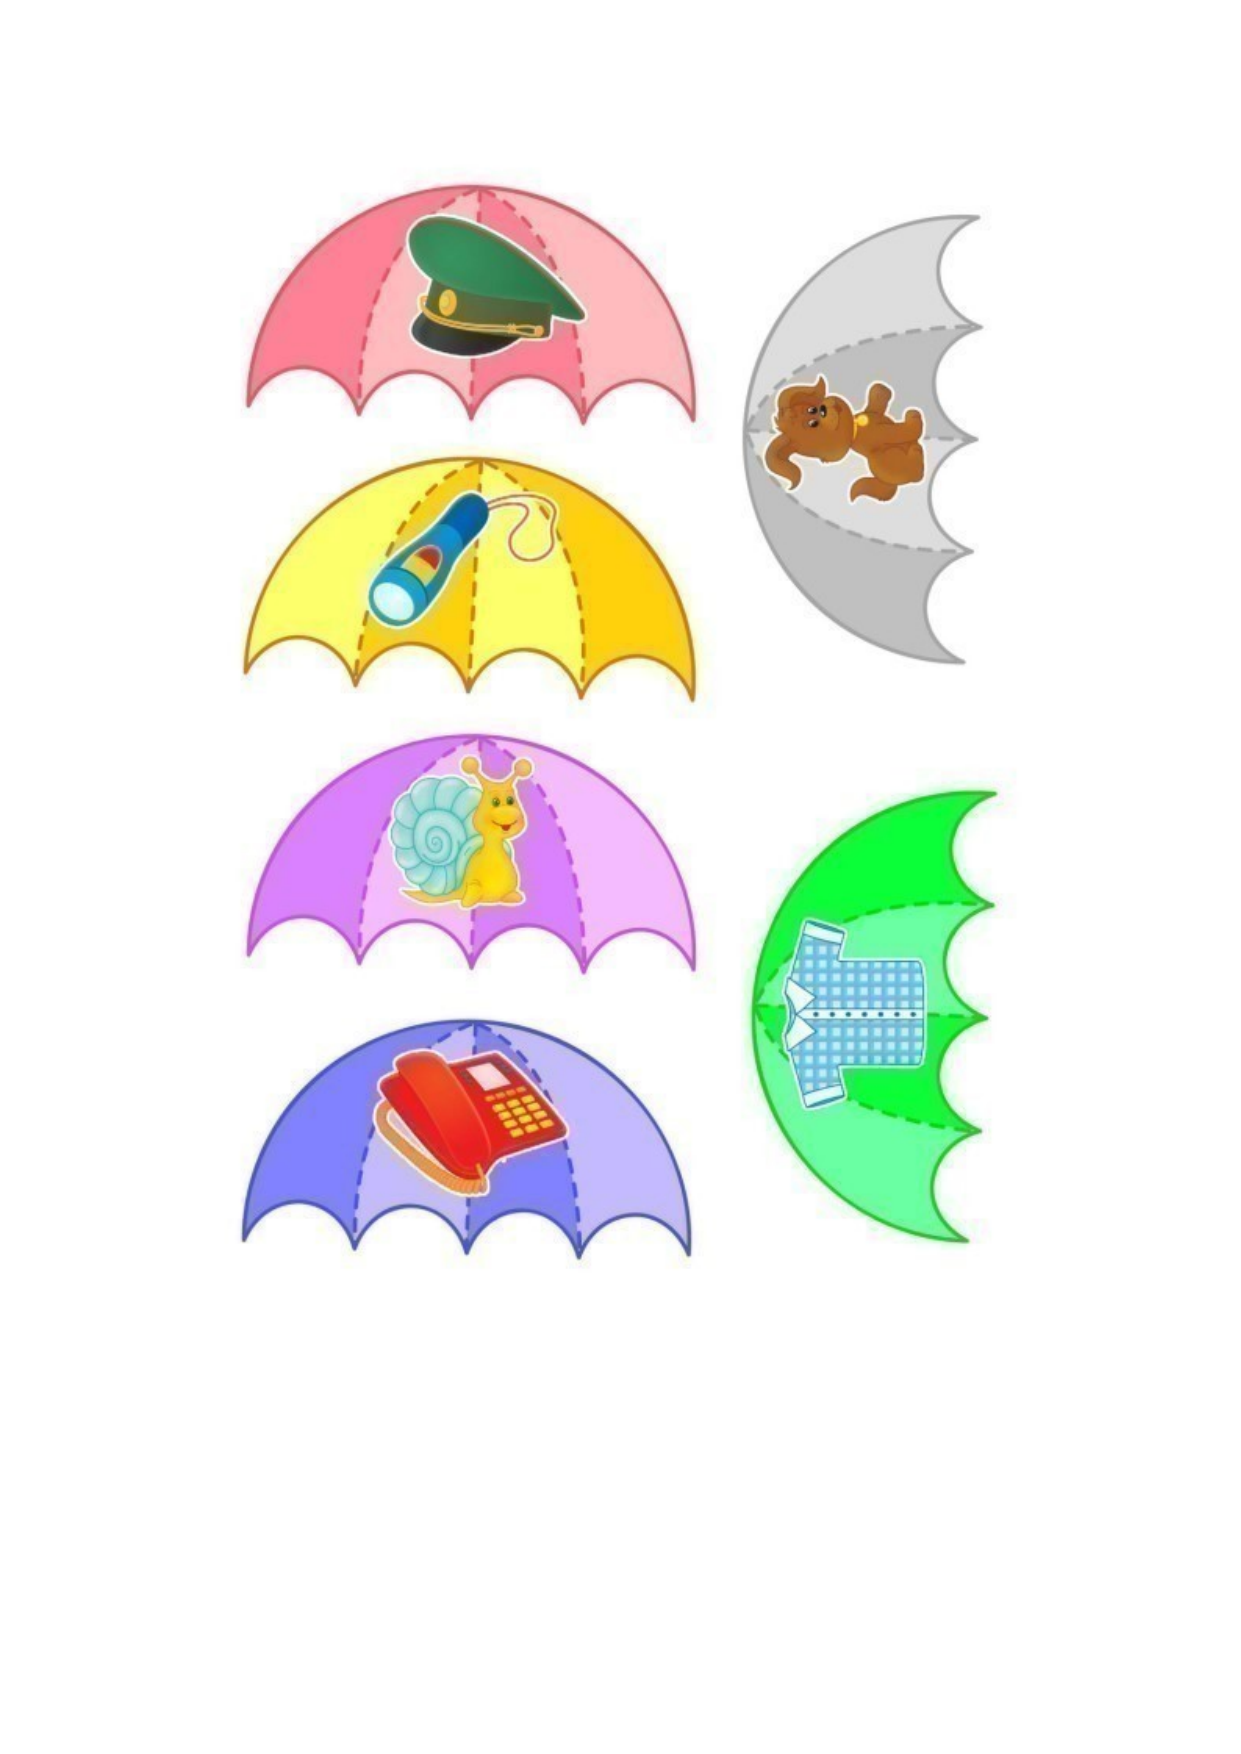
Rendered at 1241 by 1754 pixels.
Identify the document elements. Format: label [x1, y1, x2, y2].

picture [191, 118, 1040, 1319]
